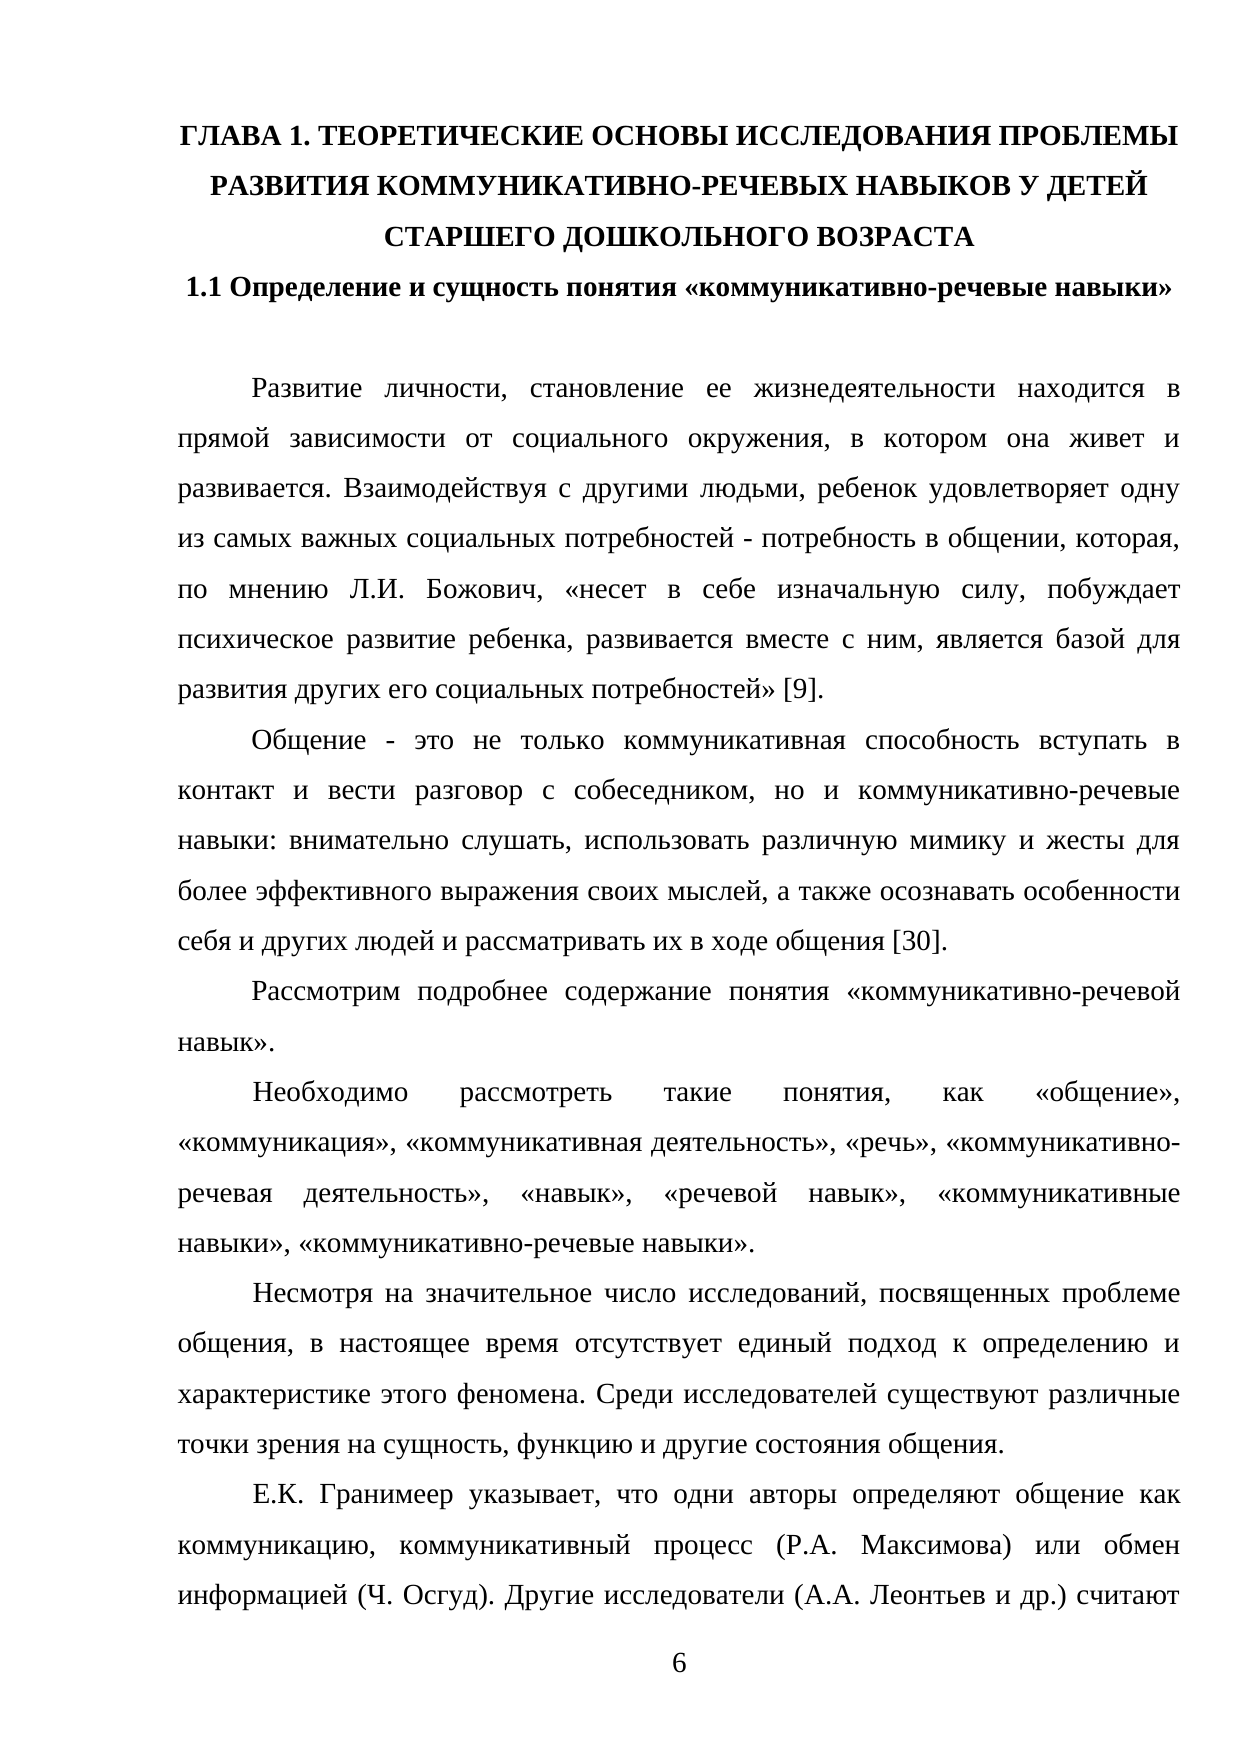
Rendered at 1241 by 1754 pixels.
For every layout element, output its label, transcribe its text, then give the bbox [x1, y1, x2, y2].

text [177, 1477, 1181, 1611]
text Несмотря на значительное число исследований, посвященных проблеме общения, в настоящее время отсутствует единый подход к определению и характеристике этого феномена. Среди исследователей существуют различные точки зрения на сущность, функцию и другие состояния общения. [177, 1275, 1181, 1460]
text 1.1 Определение и сущность понятия «коммуникативно-речевые навыки» [177, 269, 1181, 303]
text ГЛАВА 1. ТЕОРЕТИЧЕСКИЕ ОСНОВЫ ИССЛЕДОВАНИЯ ПРОБЛЕМЫ РАЗВИТИЯ КОММУНИКАТИВНО-РЕЧЕВЫХ НАВЫКОВ У ДЕТЕЙ СТАРШЕГО ДОШКОЛЬНОГО ВОЗРАСТА [177, 118, 1181, 252]
text Общение - это не только коммуникативная способность вступать в контакт и вести разговор с собеседником, но и коммуникативно-речевые навыки: внимательно слушать, использовать различную мимику и жесты для более эффективного выражения своих мыслей, а также осознавать особенности себя и других людей и рассматривать их в ходе общения [30]. [177, 722, 1181, 957]
text Рассмотрим подробнее содержание понятия «коммуникативно-речевой навык». [177, 973, 1181, 1057]
text Необходимо рассмотреть такие понятия, как «общение», «коммуникация», «коммуникативная деятельность», «речь», «коммуникативно-речевая деятельность», «навык», «речевой навык», «коммуникативные навыки», «коммуникативно-речевые навыки». [177, 1074, 1181, 1258]
text Развитие личности, становление ее жизнедеятельности находится в прямой зависимости от социального окружения, в котором она живет и развивается. Взаимодействуя с другими людьми, ребенок удовлетворяет одну из самых важных социальных потребностей - потребность в общении, которая, по мнению Л.И. Божович, «несет в себе изначальную силу, побуждает психическое развитие ребенка, развивается вместе с ним, является базой для развития других его социальных потребностей» [9]. [177, 370, 1181, 705]
